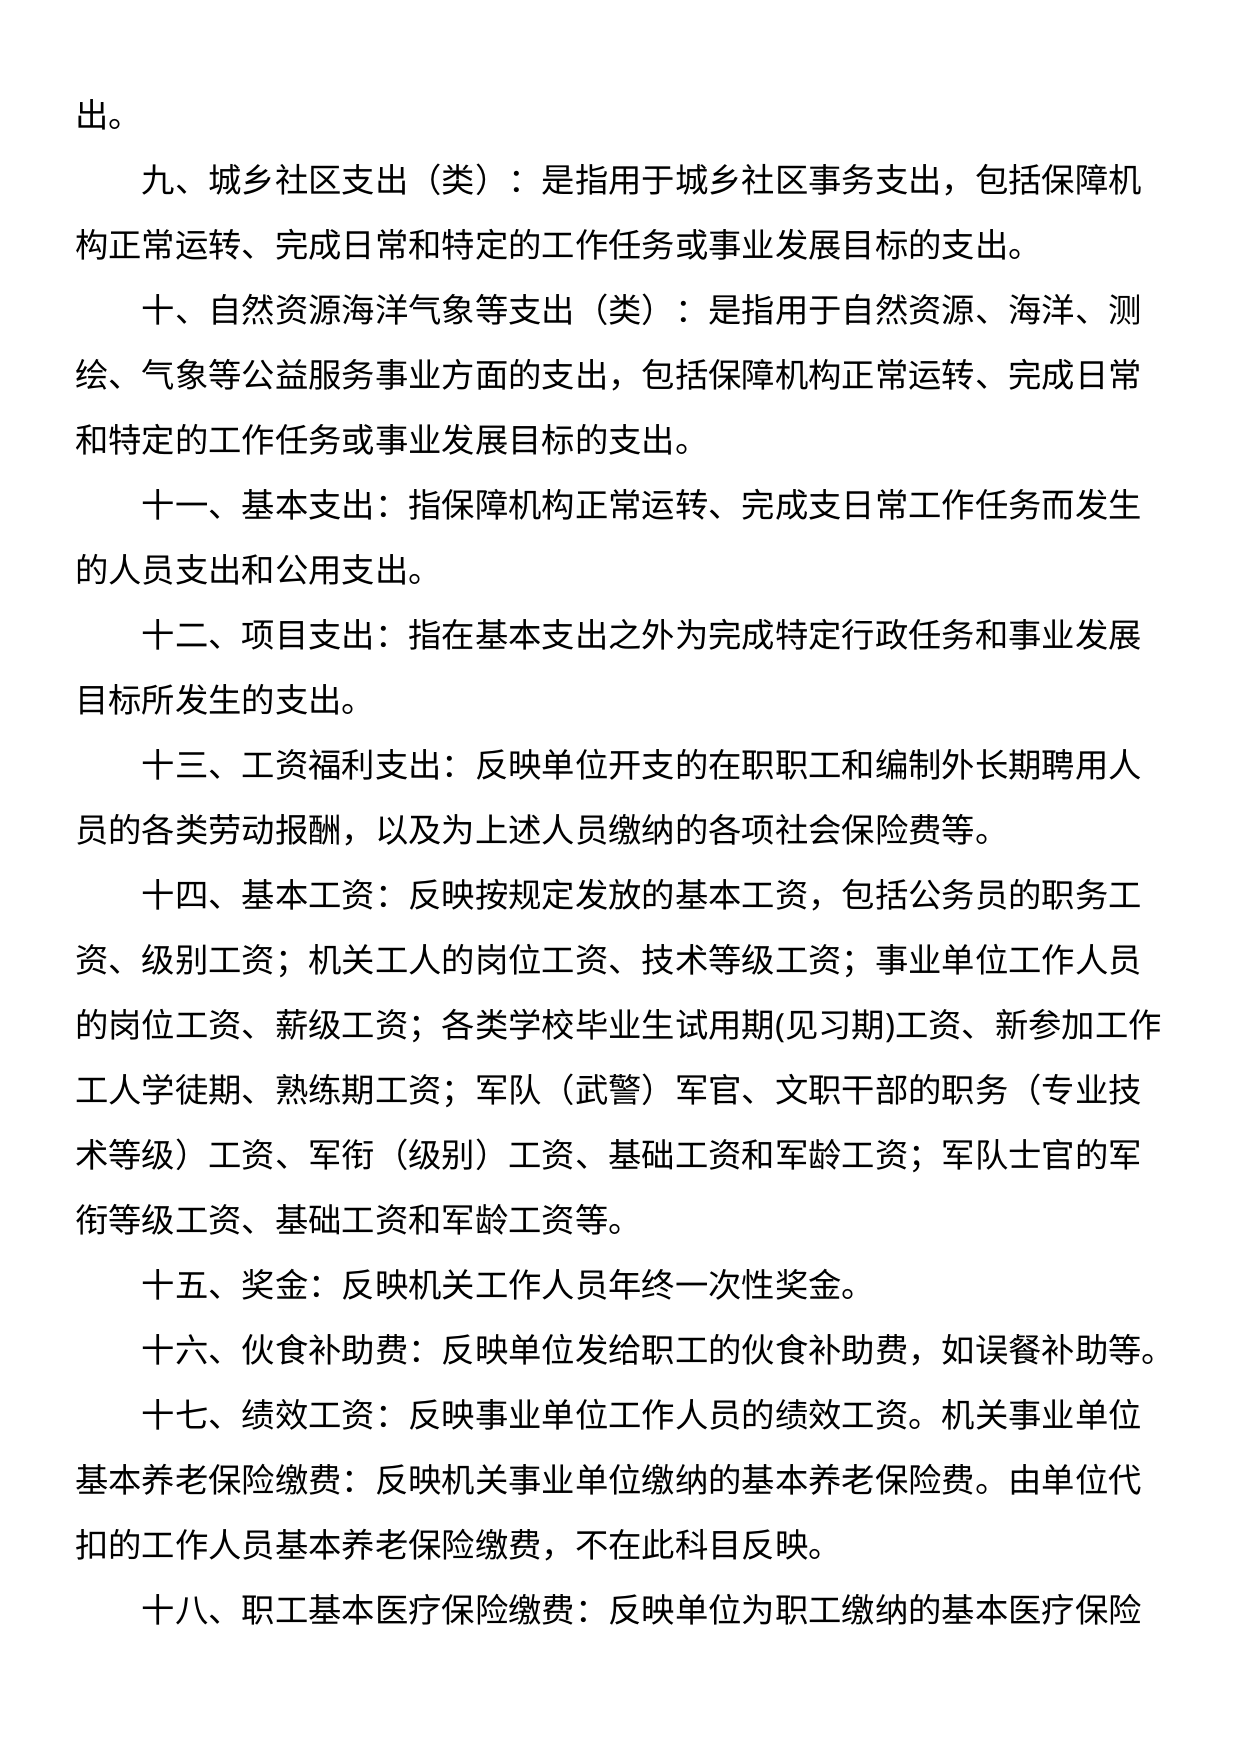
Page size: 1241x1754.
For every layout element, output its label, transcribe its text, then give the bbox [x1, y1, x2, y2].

text 十六、伙食补助费：反映单位发给职工的伙食补助费，如误餐补助等。 [75, 1316, 1165, 1381]
text 十五、奖金：反映机关工作人员年终一次性奖金。 [75, 1251, 1165, 1316]
text 十、自然资源海洋气象等支出（类）：是指用于自然资源、海洋、测绘、气象等公益服务事业方面的支出，包括保障机构正常运转、完成日常和特定的工作任务或事业发展目标的支出。 [75, 276, 1165, 471]
text 十二、项目支出：指在基本支出之外为完成特定行政任务和事业发展目标所发生的支出。 [75, 601, 1165, 731]
text 十一、基本支出：指保障机构正常运转、完成支日常工作任务而发生的人员支出和公用支出。 [75, 471, 1165, 601]
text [75, 1576, 1165, 1641]
text 十四、基本工资：反映按规定发放的基本工资，包括公务员的职务工资、级别工资；机关工人的岗位工资、技术等级工资；事业单位工作人员的岗位工资、薪级工资；各类学校毕业生试用期(见习期)工资、新参加工作工人学徒期、熟练期工资；军队（武警）军官、文职干部的职务（专业技术等级）工资、军衔（级别）工资、基础工资和军龄工资；军队士官的军衔等级工资、基础工资和军龄工资等。 [75, 861, 1165, 1251]
text 九、城乡社区支出（类）：是指用于城乡社区事务支出，包括保障机构正常运转、完成日常和特定的工作任务或事业发展目标的支出。 [75, 146, 1165, 276]
text 十三、工资福利支出：反映单位开支的在职职工和编制外长期聘用人员的各类劳动报酬，以及为上述人员缴纳的各项社会保险费等。 [75, 731, 1165, 861]
text 十七、绩效工资：反映事业单位工作人员的绩效工资。机关事业单位基本养老保险缴费：反映机关事业单位缴纳的基本养老保险费。由单位代扣的工作人员基本养老保险缴费，不在此科目反映。 [75, 1381, 1165, 1576]
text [75, 81, 1165, 146]
